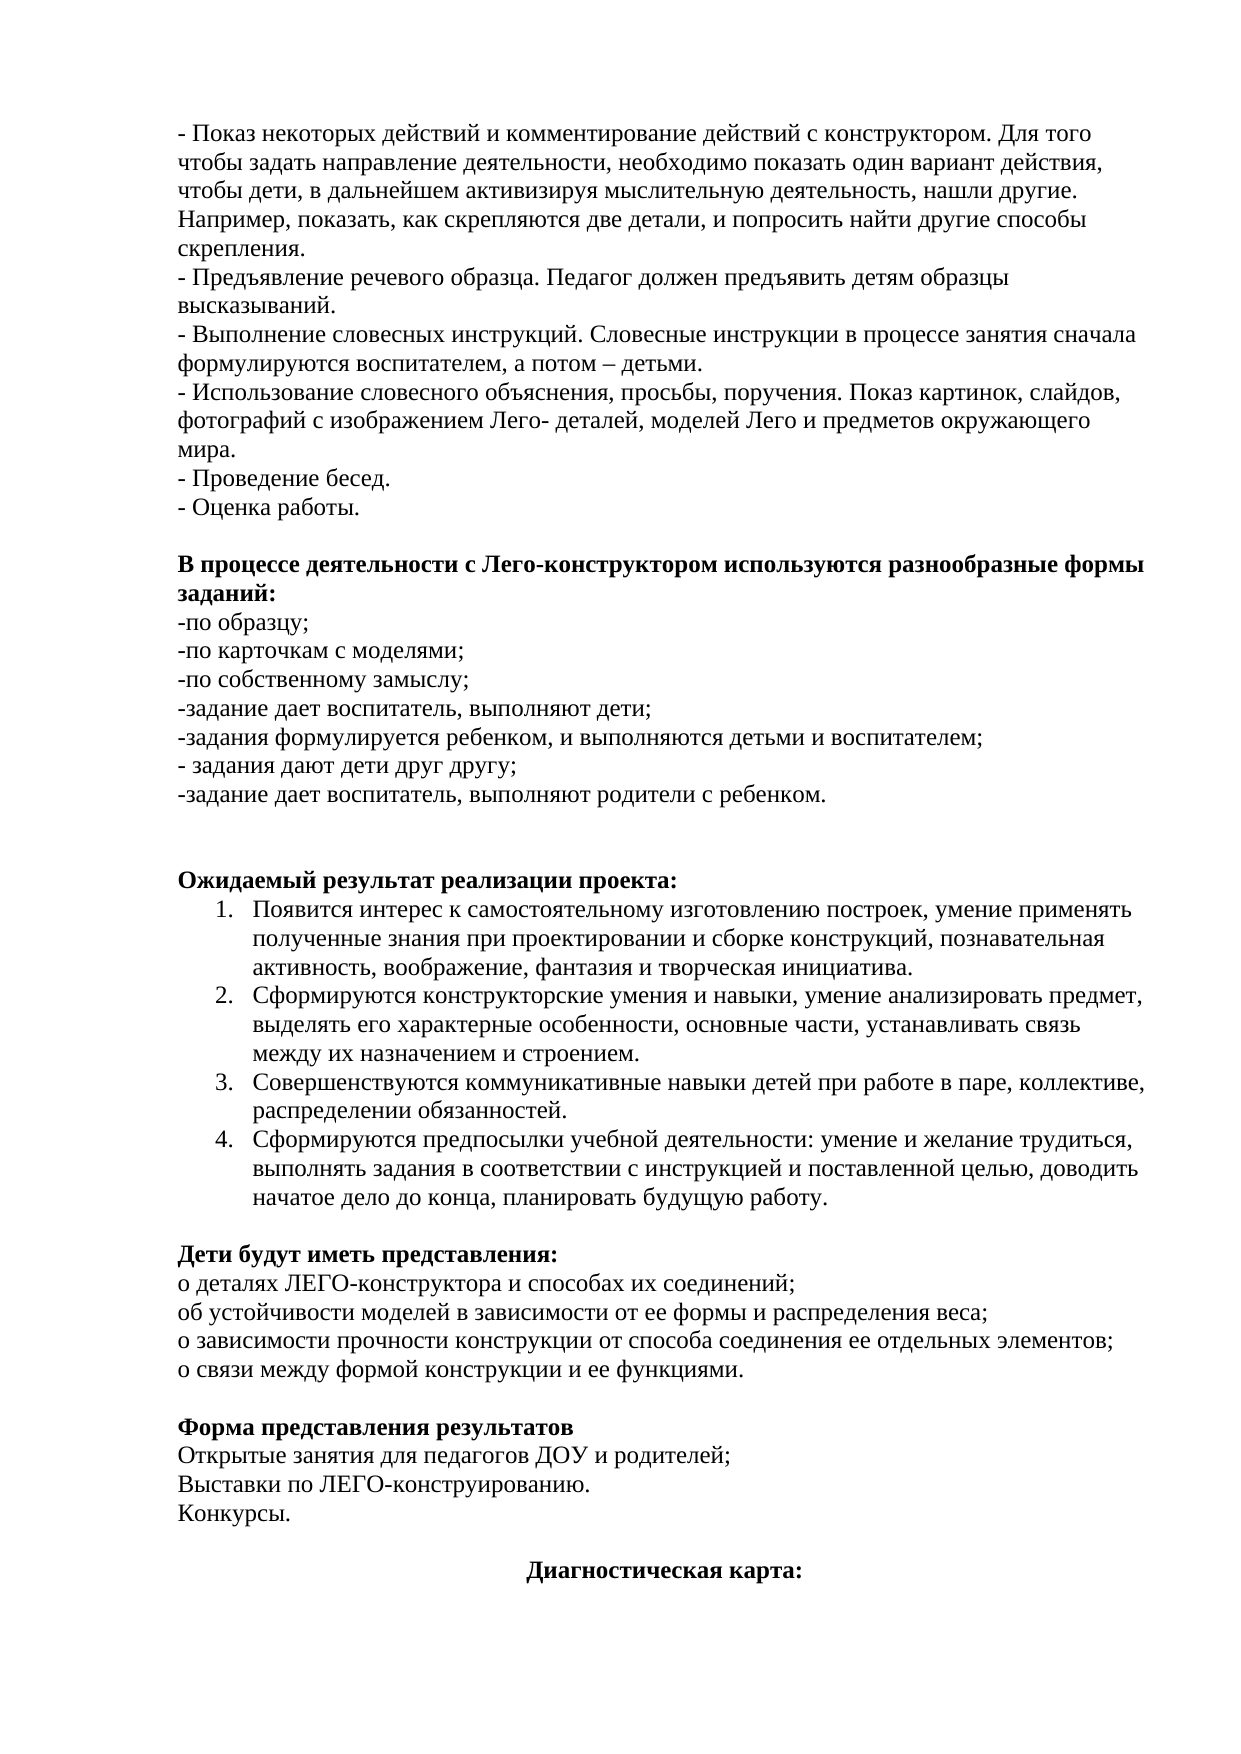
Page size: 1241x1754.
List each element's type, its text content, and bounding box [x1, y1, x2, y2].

text о связи между формой конструкции и ее функциями. [177, 1354, 1152, 1383]
text - Оценка работы. [177, 492, 1152, 521]
text -задание дает воспитатель, выполняют родители с ребенком. [177, 779, 1152, 808]
text В процессе деятельности с Лего-конструктором используются разнообразные формы заданий: [177, 549, 1152, 607]
text - Использование словесного объяснения, просьбы, поручения. Показ картинок, слайдов, фотографий с изображением Лего- деталей, моделей Лего и предметов окружающего мира. [177, 377, 1152, 463]
text Ожидаемый результат реализации проекта: [177, 866, 1152, 894]
text - Показ некоторых действий и комментирование действий с конструктором. Для того чтобы задать направление деятельности, необходимо показать один вариант действия, чтобы дети, в дальнейшем активизируя мыслительную деятельность, нашли другие. Например, показать, как скрепляются две детали, и попросить найти другие способы скрепления. [177, 118, 1152, 262]
text - задания дают дети друг другу; [177, 751, 1152, 779]
text об устойчивости моделей в зависимости от ее формы и распределения веса; [177, 1297, 1152, 1326]
text о зависимости прочности конструкции от способа соединения ее отдельных элементов; [177, 1326, 1152, 1354]
text -по собственному замыслу; [177, 664, 1152, 693]
list Сформируются предпосылки учебной деятельности: умение и желание трудиться, выполнять задания в соответствии с инструкцией и поставленной целью, доводить начатое дело до конца, планировать будущую работу. [215, 1124, 1152, 1211]
list Появится интерес к самостоятельному изготовлению построек, умение применять полученные знания при проектировании и сборке конструкций, познавательная активность, воображение, фантазия и творческая инициатива. [215, 894, 1152, 981]
text -по карточкам с моделями; [177, 636, 1152, 664]
list Сформируются конструкторские умения и навыки, умение анализировать предмет, выделять его характерные особенности, основные части, устанавливать связь между их назначением и строением. [215, 981, 1152, 1067]
text - Проведение бесед. [177, 463, 1152, 492]
text Дети будут иметь представления: [177, 1239, 1152, 1268]
text - Предъявление речевого образца. Педагог должен предъявить детям образцы высказываний. [177, 262, 1152, 319]
text Открытые занятия для педагогов ДОУ и родителей; [177, 1441, 1152, 1469]
list Совершенствуются коммуникативные навыки детей при работе в паре, коллективе, распределении обязанностей. [215, 1067, 1152, 1124]
text -задания формулируется ребенком, и выполняются детьми и воспитателем; [177, 722, 1152, 751]
text Конкурсы. [177, 1498, 1152, 1527]
text Выставки по ЛЕГО-конструированию. [177, 1469, 1152, 1498]
text -задание дает воспитатель, выполняют дети; [177, 693, 1152, 722]
text Диагностическая карта: [177, 1556, 1152, 1584]
text -по образцу; [177, 607, 1152, 636]
text о деталях ЛЕГО-конструктора и способах их соединений; [177, 1268, 1152, 1297]
text - Выполнение словесных инструкций. Словесные инструкции в процессе занятия сначала формулируются воспитателем, а потом – детьми. [177, 319, 1152, 377]
text Форма представления результатов [177, 1412, 1152, 1441]
